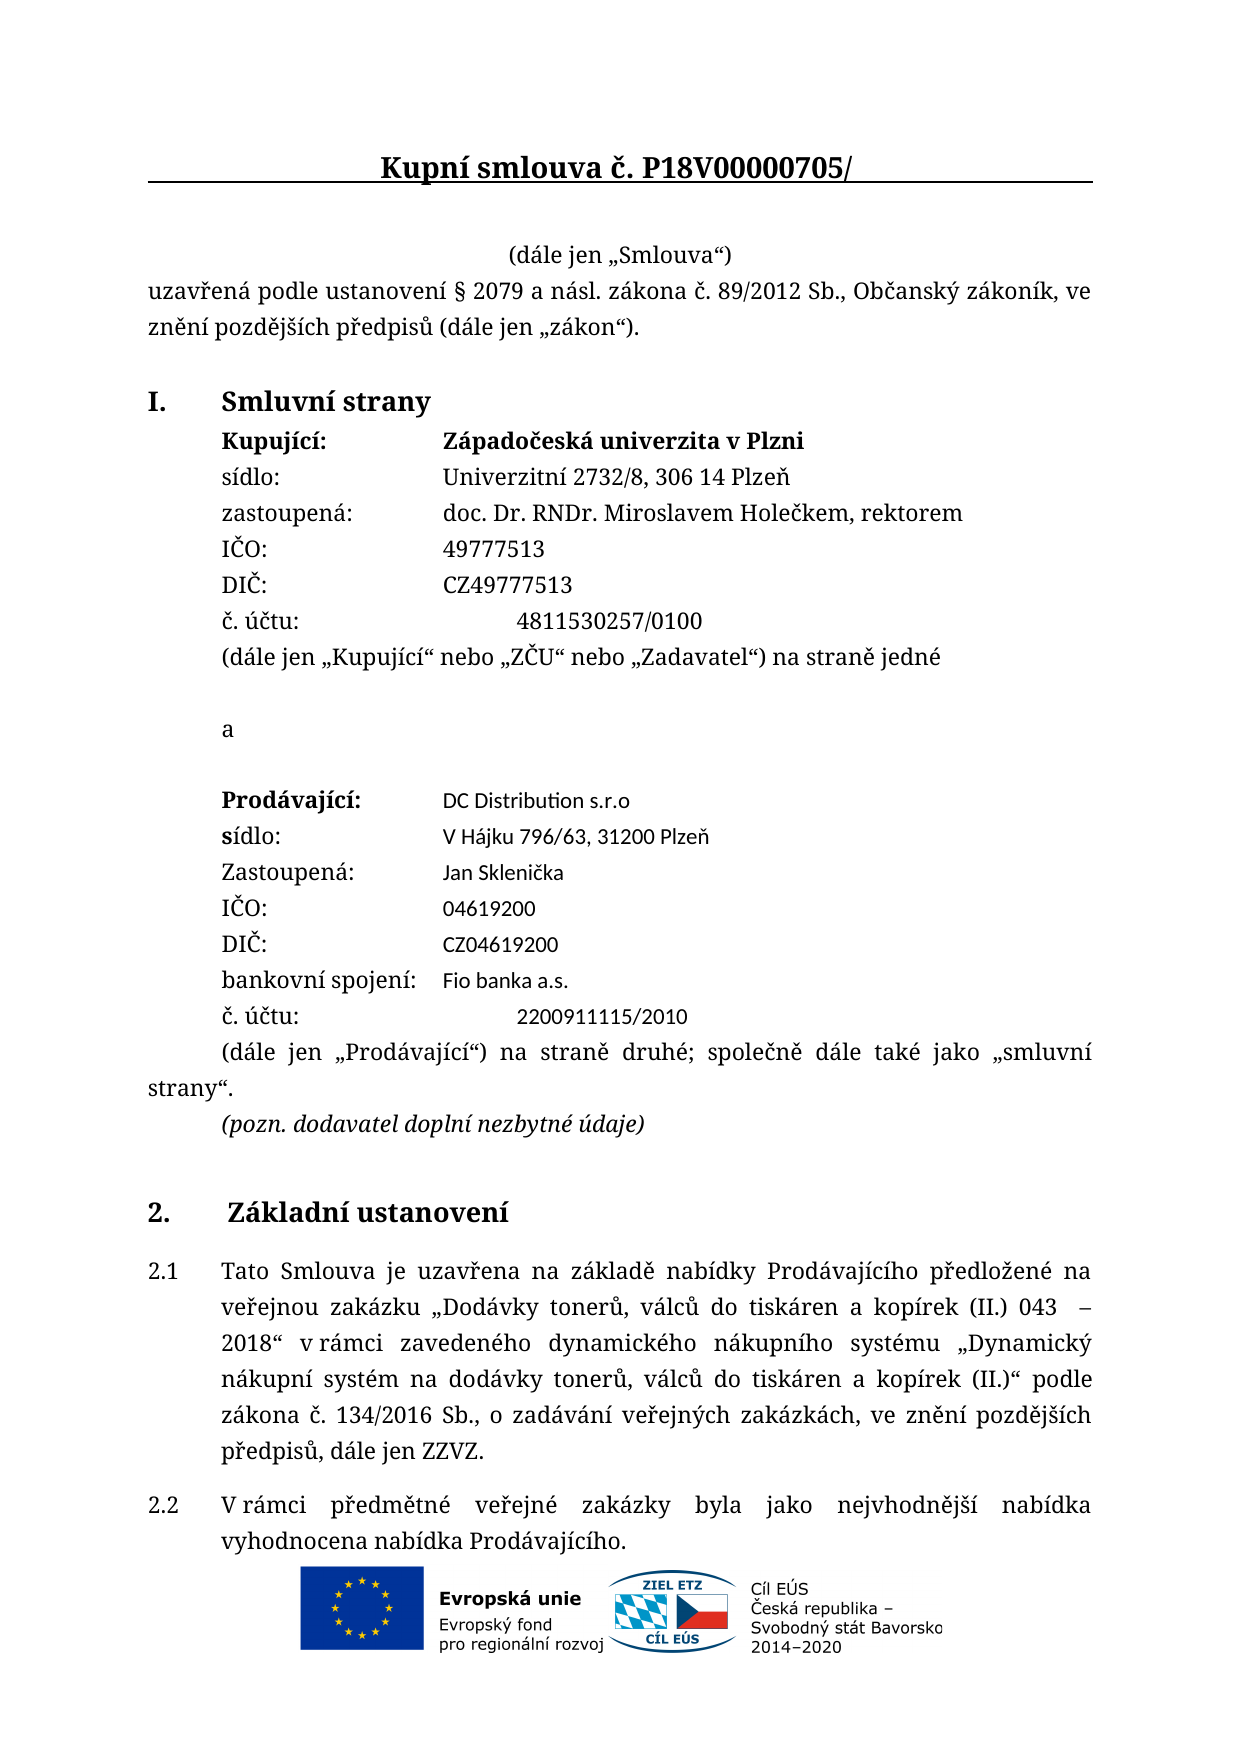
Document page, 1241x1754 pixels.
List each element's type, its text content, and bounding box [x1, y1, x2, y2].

text a [221, 712, 1093, 744]
text (dále jen „Smlouva“) [148, 239, 1093, 270]
text IČO: 04619200 [221, 892, 1093, 923]
text (dále jen „Kupující“ nebo „ZČU“ nebo „Zadavatel“) na straně jedné [221, 641, 1093, 672]
text 2. Základní ustanovení [148, 1194, 1093, 1231]
text IČO: 49777513 [221, 533, 1093, 564]
text sídlo: V Hájku 796/63, 31200 Plzeň [221, 820, 1093, 852]
text č. účtu: 2200911115/2010 [221, 1000, 1093, 1031]
text bankovní spojení: Fio banka a.s. [148, 964, 1093, 995]
text zastoupená: doc. Dr. RNDr. Miroslavem Holečkem, rektorem [221, 497, 1093, 528]
text (dále jen „Prodávající“) na straně druhé; společně dále také jako „smluvní strany“. [148, 1036, 1093, 1103]
text Kupující: Západočeská univerzita v Plzni [221, 425, 1093, 456]
text uzavřená podle ustanovení § 2079 a násl. zákona č. 89/2012 Sb., Občanský zákoník, ve znění pozdějších předpisů (dále jen „zákon“). [148, 275, 1093, 342]
picture [298, 1564, 943, 1653]
text Prodávající: DC Distribution s.r.o [221, 784, 1093, 816]
text 2.2 V rámci předmětné veřejné zakázky byla jako nejvhodnější nabídka vyhodnocena nabídka Prodávajícího. [148, 1489, 1093, 1556]
text Kupní smlouva č. P18V00000705/ [148, 148, 1093, 181]
text sídlo: Univerzitní 2732/8, 306 14 Plzeň [221, 461, 1093, 492]
text 2.1 Tato Smlouva je uzavřena na základě nabídky Prodávajícího předložené na veřejnou zakázku „Dodávky tonerů, válců do tiskáren a kopírek (II.) 043 – 2018“ v rámci zavedeného dynamického nákupního systému „Dynamický nákupní systém na dodávky tonerů, válců do tiskáren a kopírek (II.)“ podle zákona č. 134/2016 Sb., o zadávání veřejných zakázkách, ve znění pozdějších předpisů, dále jen ZZVZ. [148, 1255, 1093, 1466]
text Zastoupená: Jan Sklenička [221, 856, 1093, 887]
text DIČ: CZ49777513 [221, 569, 1093, 600]
text DIČ: CZ04619200 [221, 928, 1093, 959]
text (pozn. dodavatel doplní nezbytné údaje) [148, 1108, 1093, 1139]
text č. účtu: 4811530257/0100 [221, 605, 1093, 636]
text I. Smluvní strany [148, 383, 1093, 419]
